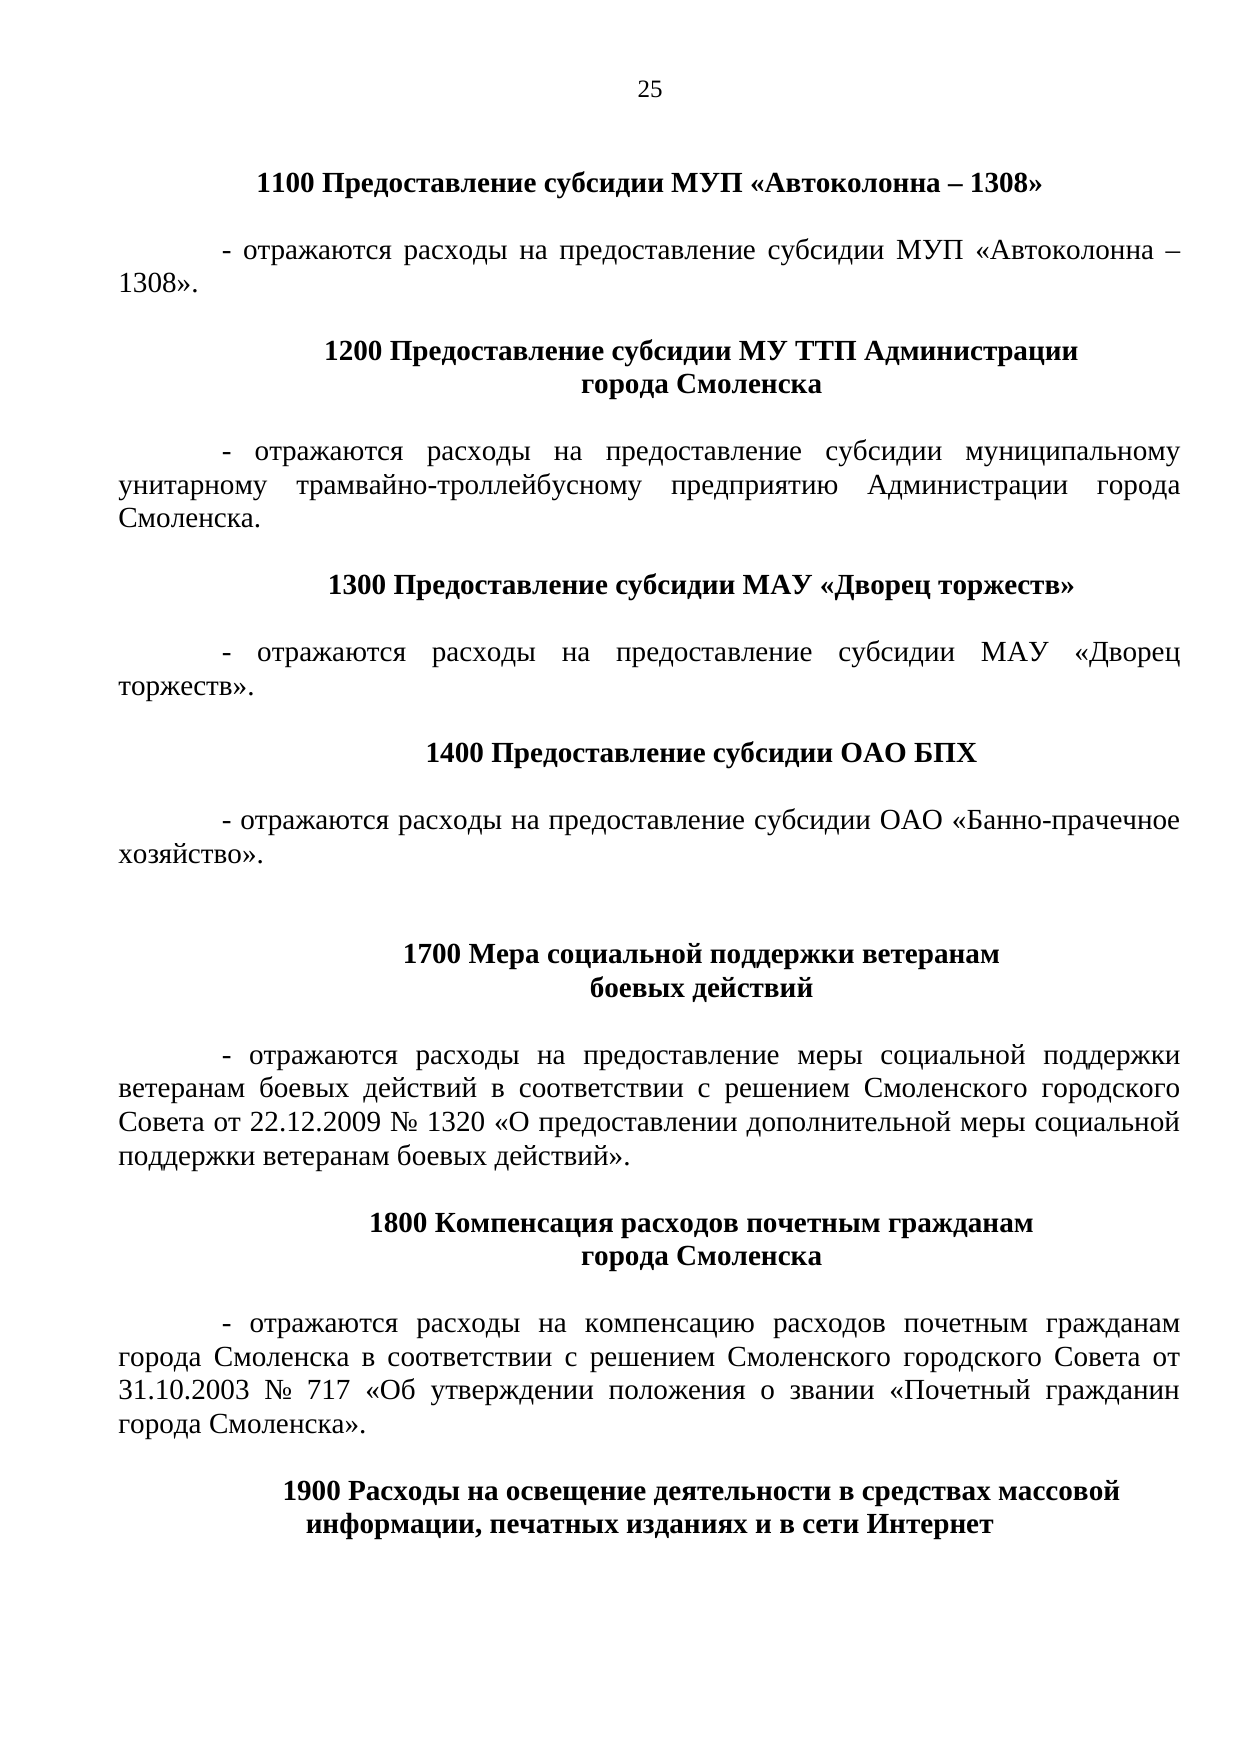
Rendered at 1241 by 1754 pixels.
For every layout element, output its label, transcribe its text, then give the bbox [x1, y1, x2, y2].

text - отражаются расходы на предоставление субсидии муниципальному унитарному трамвайно-троллейбусному предприятию Администрации города Смоленска. [118, 433, 1181, 534]
text 1700 Мера социальной поддержки ветеранам [118, 936, 1181, 970]
text - отражаются расходы на предоставление субсидии МУП «Автоколонна – 1308». [118, 232, 1181, 299]
text - отражаются расходы на предоставление меры социальной поддержки ветеранам боевых действий в соответствии с решением Смоленского городского Совета от 22.12.2009 № 1320 «О предоставлении дополнительной меры социальной поддержки ветеранам боевых действий». [118, 1037, 1181, 1171]
text 1200 Предоставление субсидии МУ ТТП Администрации [118, 333, 1181, 366]
text города Смоленска [118, 1238, 1181, 1272]
text 1100 Предоставление субсидии МУП «Автоколонна – 1308» [118, 165, 1181, 198]
text 1400 Предоставление субсидии ОАО БПХ [118, 735, 1181, 769]
text - отражаются расходы на компенсацию расходов почетным гражданам города Смоленска в соответствии с решением Смоленского городского Совета от 31.10.2003 № 717 «Об утверждении положения о звании «Почетный гражданин города Смоленска». [118, 1305, 1181, 1439]
text города Смоленска [118, 366, 1181, 400]
text 1800 Компенсация расходов почетным гражданам [118, 1205, 1181, 1238]
text 1900 Расходы на освещение деятельности в средствах массовой информации, печатных изданиях и в сети Интернет [118, 1473, 1181, 1540]
text боевых действий [118, 970, 1181, 1003]
text - отражаются расходы на предоставление субсидии МАУ «Дворец торжеств». [118, 634, 1181, 702]
text 1300 Предоставление субсидии МАУ «Дворец торжеств» [118, 567, 1181, 601]
text - отражаются расходы на предоставление субсидии ОАО «Банно-прачечное хозяйство». [118, 802, 1181, 869]
